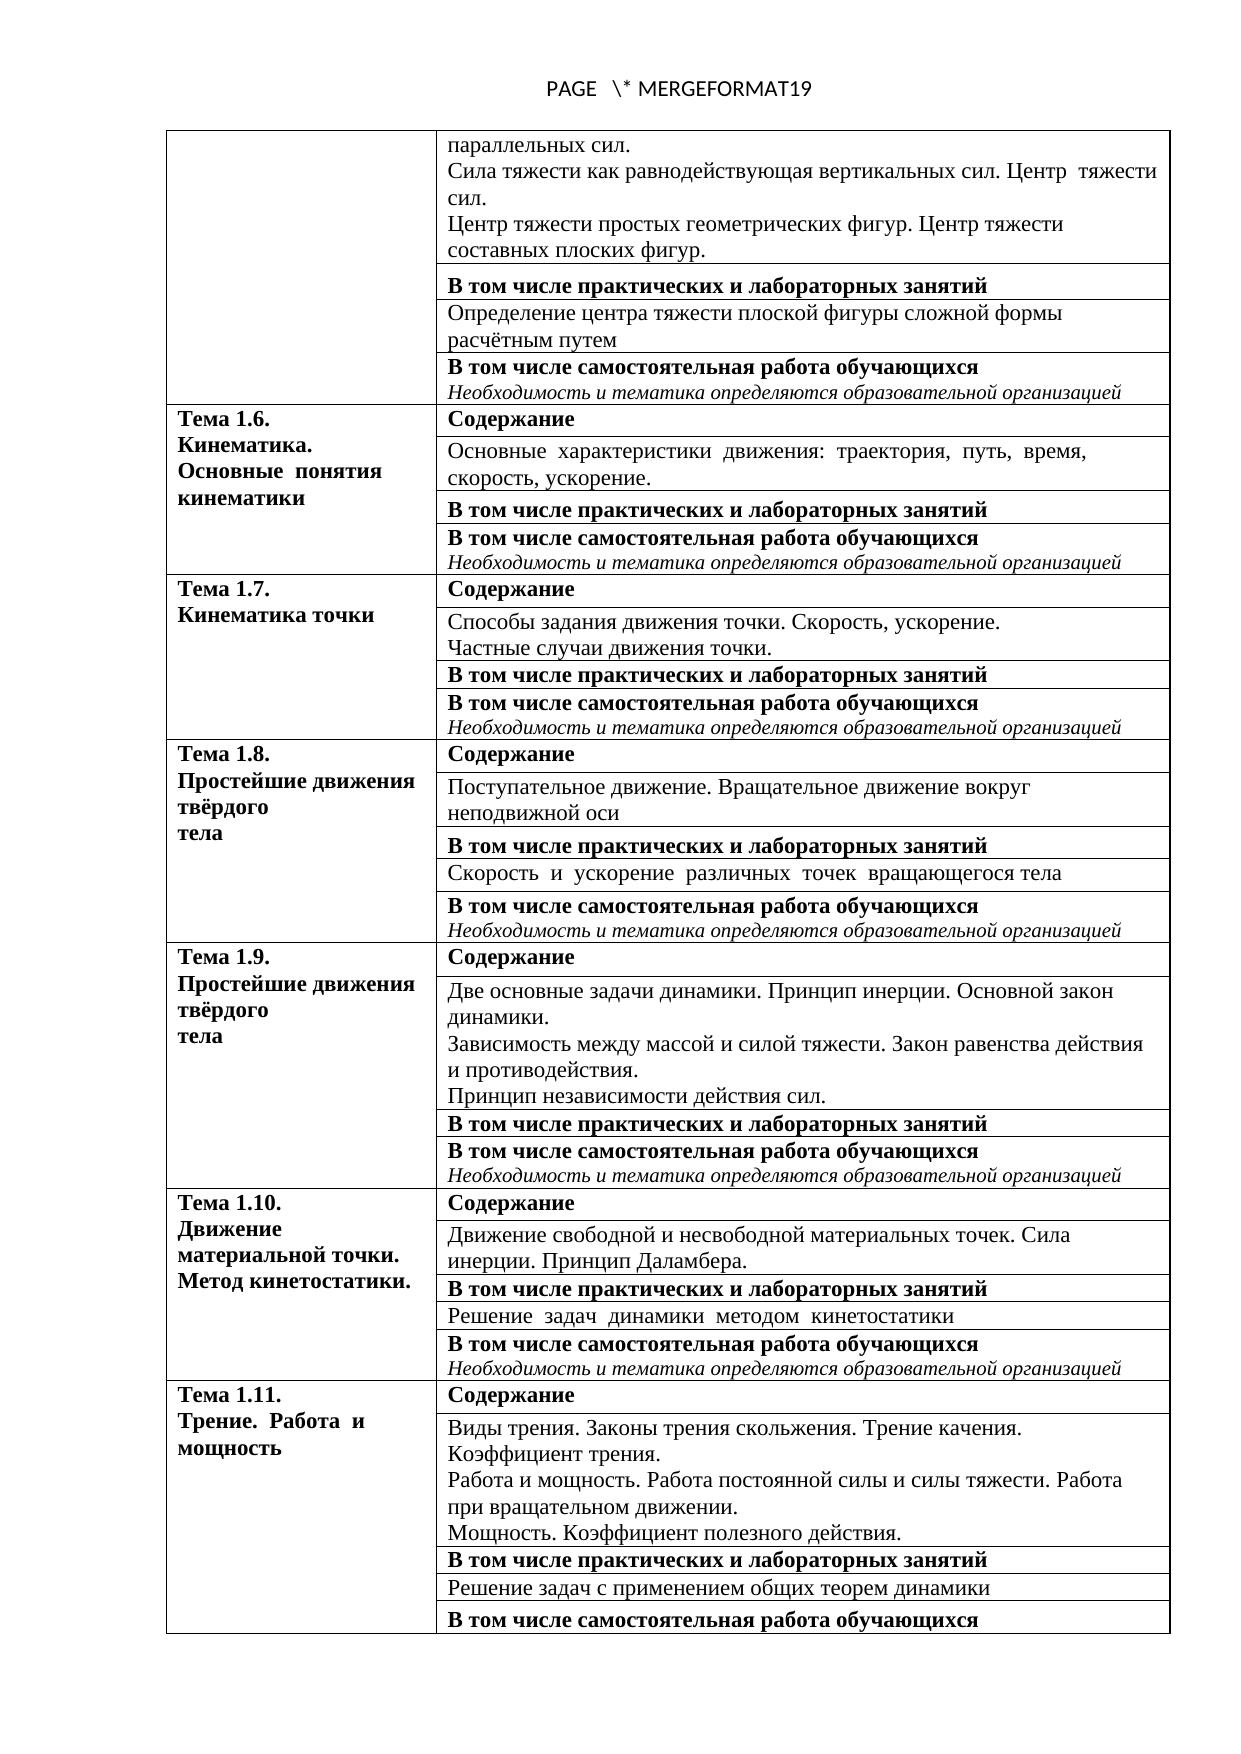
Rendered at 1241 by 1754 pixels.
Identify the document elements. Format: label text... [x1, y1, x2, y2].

table_cell Тема 1.7. Кинематика точки [167, 575, 436, 739]
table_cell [437, 1601, 1169, 1633]
table_cell Способы задания движения точки. Скорость, ускорение. Частные случаи движения точки. [437, 608, 1169, 660]
table_cell Основные характеристики движения: траектория, путь, время, скорость, ускорение. [437, 437, 1169, 490]
table_cell Две основные задачи динамики. Принцип инерции. Основной закон динамики. Зависимость между массой и силой тяжести. Закон равенства действия и противодействия. Принцип независимости действия сил. [437, 977, 1169, 1109]
table_cell Решение задач с применением общих теорем динамики [437, 1574, 1169, 1600]
table_cell В том числе самостоятельная работа обучающихся Необходимость и тематика определяются образовательной организацией [437, 892, 1169, 942]
table_cell Содержание [437, 943, 1169, 976]
table_cell В том числе практических и лабораторных занятий [437, 827, 1169, 858]
table_cell В том числе самостоятельная работа обучающихся Необходимость и тематика определяются образовательной организацией [437, 353, 1169, 404]
table_cell Виды трения. Законы трения скольжения. Трение качения. Коэффициент трения. Работа и мощность. Работа постоянной силы и силы тяжести. Работа при вращательном движении. Мощность. Коэффициент полезного действия. [437, 1414, 1169, 1546]
table_cell В том числе самостоятельная работа обучающихся Необходимость и тематика определяются образовательной организацией [437, 524, 1169, 574]
table_cell Решение задач динамики методом кинетостатики [437, 1302, 1169, 1329]
table_cell В том числе практических и лабораторных занятий [437, 491, 1169, 523]
table_cell Содержание [437, 1381, 1169, 1413]
table_cell В том числе практических и лабораторных занятий [437, 1275, 1169, 1301]
table_cell В том числе самостоятельная работа обучающихся Необходимость и тематика определяются образовательной организацией [437, 1137, 1169, 1187]
table_cell Тема 1.6. Кинематика. Основные понятия кинематики [167, 405, 436, 574]
table_cell В том числе самостоятельная работа обучающихся Необходимость и тематика определяются образовательной организацией [437, 689, 1169, 739]
table_cell В том числе практических и лабораторных занятий [437, 1547, 1169, 1573]
table_cell Содержание [437, 405, 1169, 436]
table_cell Тема 1.11. Трение. Работа и мощность [167, 1381, 436, 1633]
table_cell Поступательное движение. Вращательное движение вокруг неподвижной оси [437, 773, 1169, 826]
table_cell В том числе практических и лабораторных занятий [437, 661, 1169, 688]
table_cell Движение свободной и несвободной материальных точек. Сила инерции. Принцип Даламбера. [437, 1221, 1169, 1274]
table_cell В том числе практических и лабораторных занятий [437, 1110, 1169, 1136]
table_cell Определение центра тяжести плоской фигуры сложной формы расчётным путем [437, 300, 1169, 352]
table_cell Содержание [437, 1189, 1169, 1220]
table_cell Тема 1.8. Простейшие движения твёрдого тела [167, 740, 436, 942]
table_cell Тема 1.10. Движение материальной точки. Метод кинетостатики. [167, 1189, 436, 1380]
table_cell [437, 131, 1169, 263]
table_cell Содержание [437, 740, 1169, 772]
table_cell В том числе самостоятельная работа обучающихся Необходимость и тематика определяются образовательной организацией [437, 1330, 1169, 1380]
table_cell Тема 1.9. Простейшие движения твёрдого тела [167, 943, 436, 1187]
table_cell В том числе практических и лабораторных занятий [437, 264, 1169, 298]
table_cell Скорость и ускорение различных точек вращающегося тела [437, 859, 1169, 891]
table_cell Содержание [437, 575, 1169, 607]
